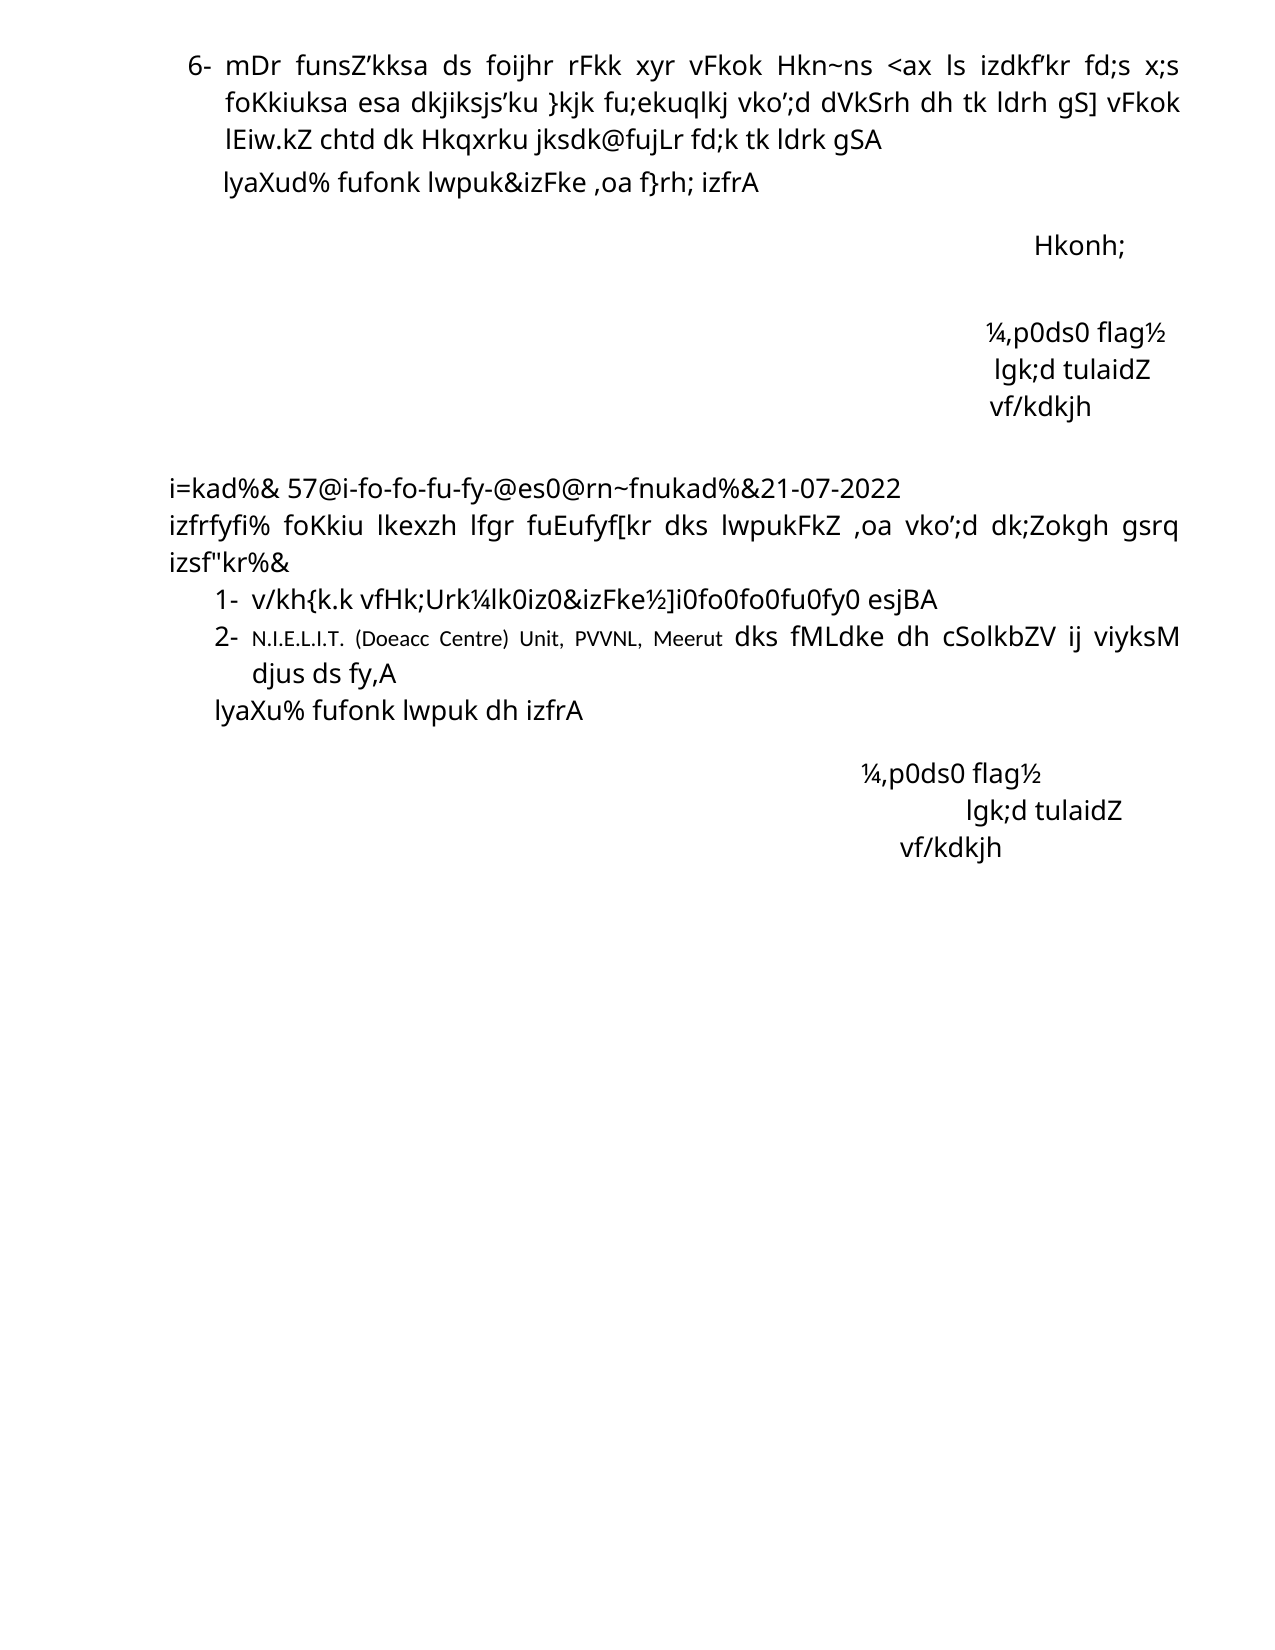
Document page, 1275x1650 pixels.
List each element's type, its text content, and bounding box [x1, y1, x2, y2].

list mDr funsZ’kksa ds foijhr rFkk xyr vFkok Hkn~ns <ax ls izdkf’kr fd;s x;s foKkiuksa esa dkjiksjs’ku }kjk fu;ekuqlkj vko’;d dVkSrh dh tk ldrh gS] vFkok lEiw.kZ chtd dk Hkqxrku jksdk@fujLr fd;k tk ldrk gSA [187, 47, 1181, 157]
text ¼,p0ds0 flag½ [900, 314, 1181, 351]
text izfrfyfi% foKkiu lkexzh lfgr fuEufyf[kr dks lwpukFkZ ,oa vko’;d dk;Zokgh gsrq izsf"kr%& [169, 507, 1181, 581]
text Hkonh; [825, 226, 1181, 263]
text lyaXu% fufonk lwpuk dh izfrA [214, 691, 1201, 728]
text i=kad%& 57@i-fo-fo-fu-fy-@es0@rn~fnukad%&21-07-2022 [169, 470, 1181, 507]
list v/kh{k.k vfHk;Urk¼lk0iz0&izFke½]i0fo0fo0fu0fy0 esjBA [214, 581, 1181, 617]
text lyaXud% fufonk lwpuk&izFke ,oa f}rh; izfrA [187, 163, 1181, 200]
text lgk;d tulaidZ vf/kdkjh [900, 791, 1181, 865]
text ¼,p0ds0 flag½ [150, 754, 1181, 791]
list N.I.E.L.I.T. (Doeacc Centre) Unit, PVVNL, Meerut dks fMLdke dh cSolkbZV ij viyksM djus ds fy,A [214, 617, 1181, 691]
text lgk;d tulaidZ vf/kdkjh [900, 351, 1181, 424]
